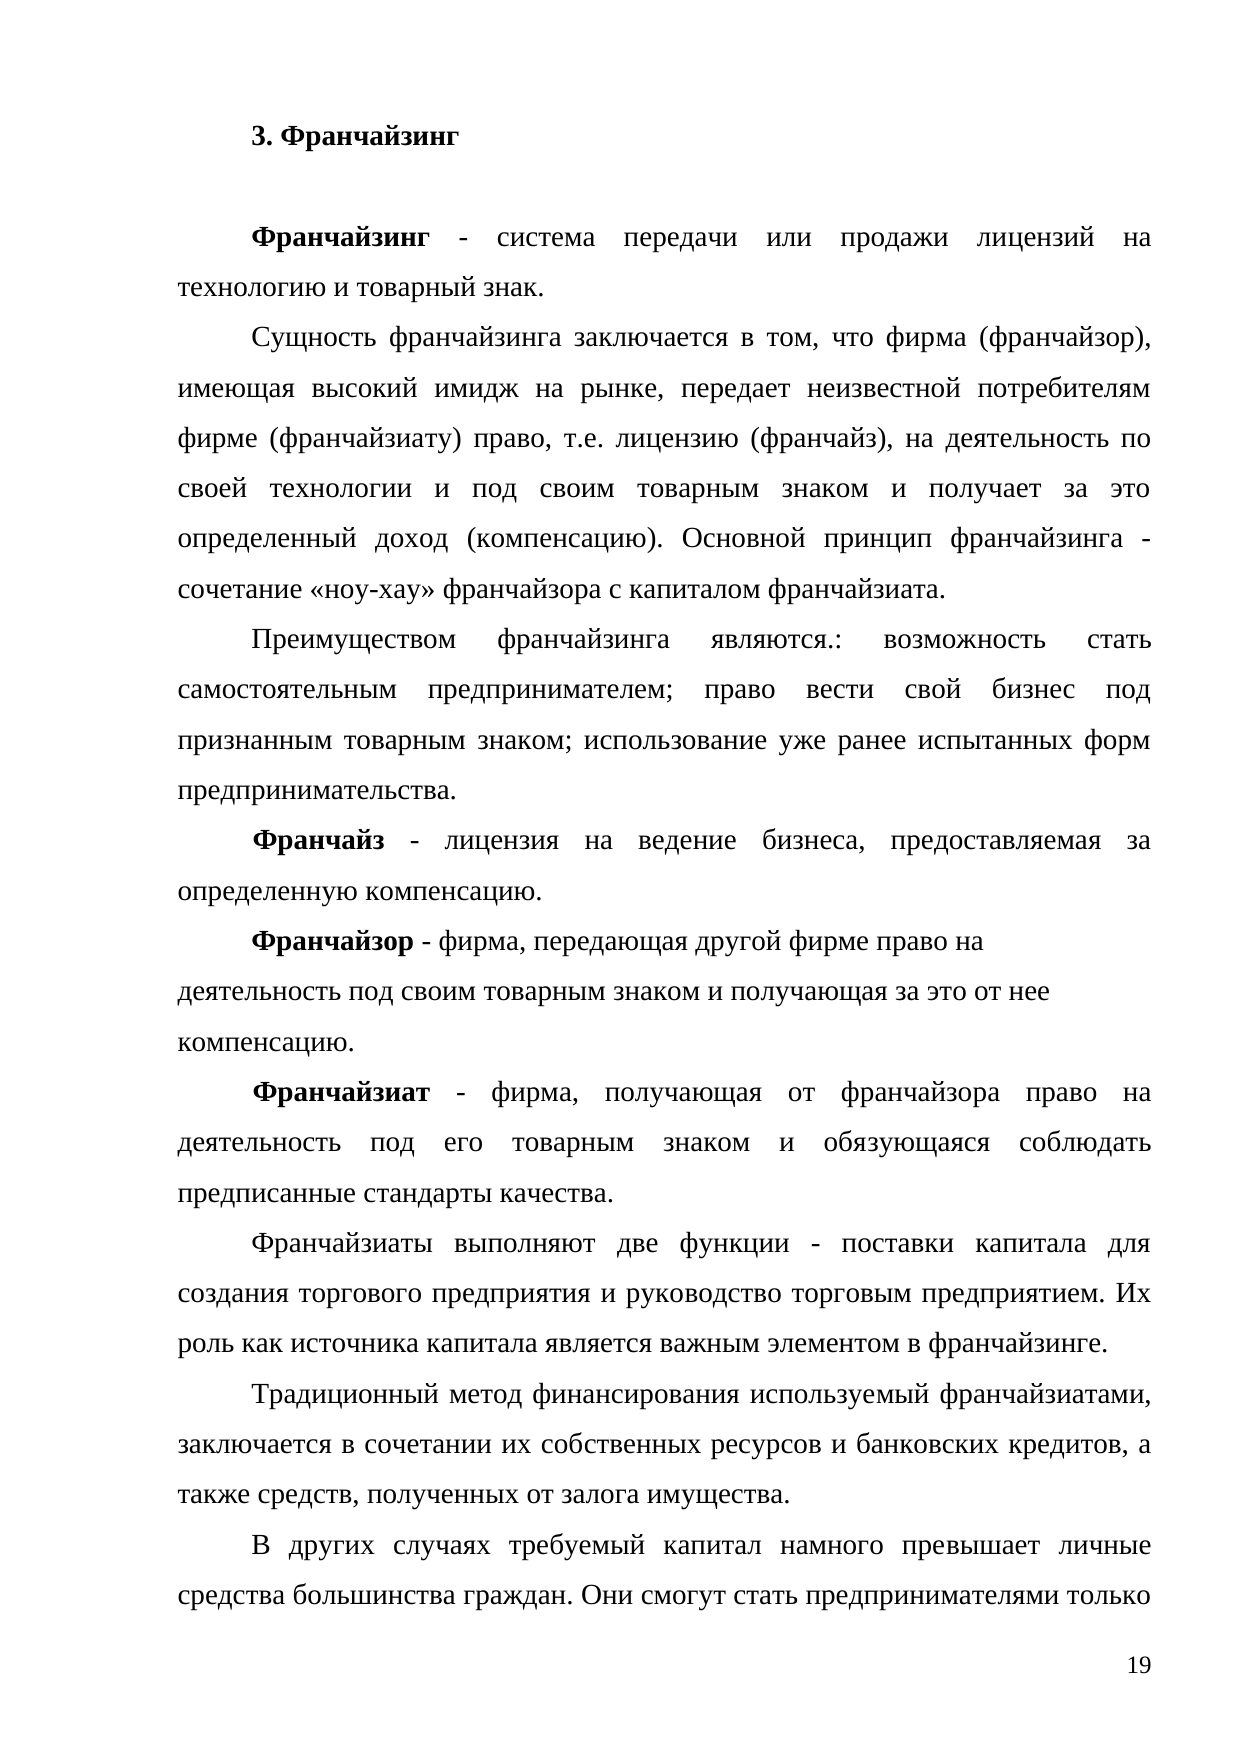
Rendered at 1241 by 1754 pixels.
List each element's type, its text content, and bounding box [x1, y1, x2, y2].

text Франчайзинг - система передачи или продажи лицензий на технологию и товарный знак. [177, 219, 1152, 303]
text Франчайзиаты выполняют две функции - поставки капитала для создания торгового предприятия и руководство торговым предприятием. Их роль как источника капитала является важным элементом в франчайзинге. [177, 1225, 1152, 1359]
text Преимуществом франчайзинга являются.: возможность стать самостоятельным предпринимателем; право вести свой бизнес под признанным товарным знаком; использование уже ранее испытанных форм предпринимательства. [177, 621, 1152, 806]
text Франчайзор - фирма, передающая другой фирме право на деятельность под своим товарным знаком и получающая за это от нее компенсацию. [177, 923, 1152, 1057]
text Франчайзиат - фирма, получающая от франчайзора право на деятельность под его товарным знаком и обязующаяся соблюдать предписанные стандарты качества. [177, 1074, 1152, 1208]
text Франчайз - лицензия на ведение бизнеса, предоставляемая за определенную компенсацию. [177, 822, 1152, 906]
subtitle 3. Франчайзинг [177, 118, 1152, 152]
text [177, 1527, 1152, 1611]
text Сущность франчайзинга заключается в том, что фирма (франчайзор), имеющая высокий имидж на рынке, передает неизвестной потребителям фирме (франчайзиату) право, т.е. лицензию (франчайз), на деятельность по своей технологии и под своим товарным знаком и получает за это определенный доход (компенсацию). Основной принцип франчайзинга - сочетание «ноу-хау» франчайзора с капиталом франчайзиата. [177, 319, 1152, 604]
text Традиционный метод финансирования используемый франчайзиатами, заключается в сочетании их собственных ресурсов и банковских кредитов, а также средств, полученных от залога имущества. [177, 1376, 1152, 1510]
